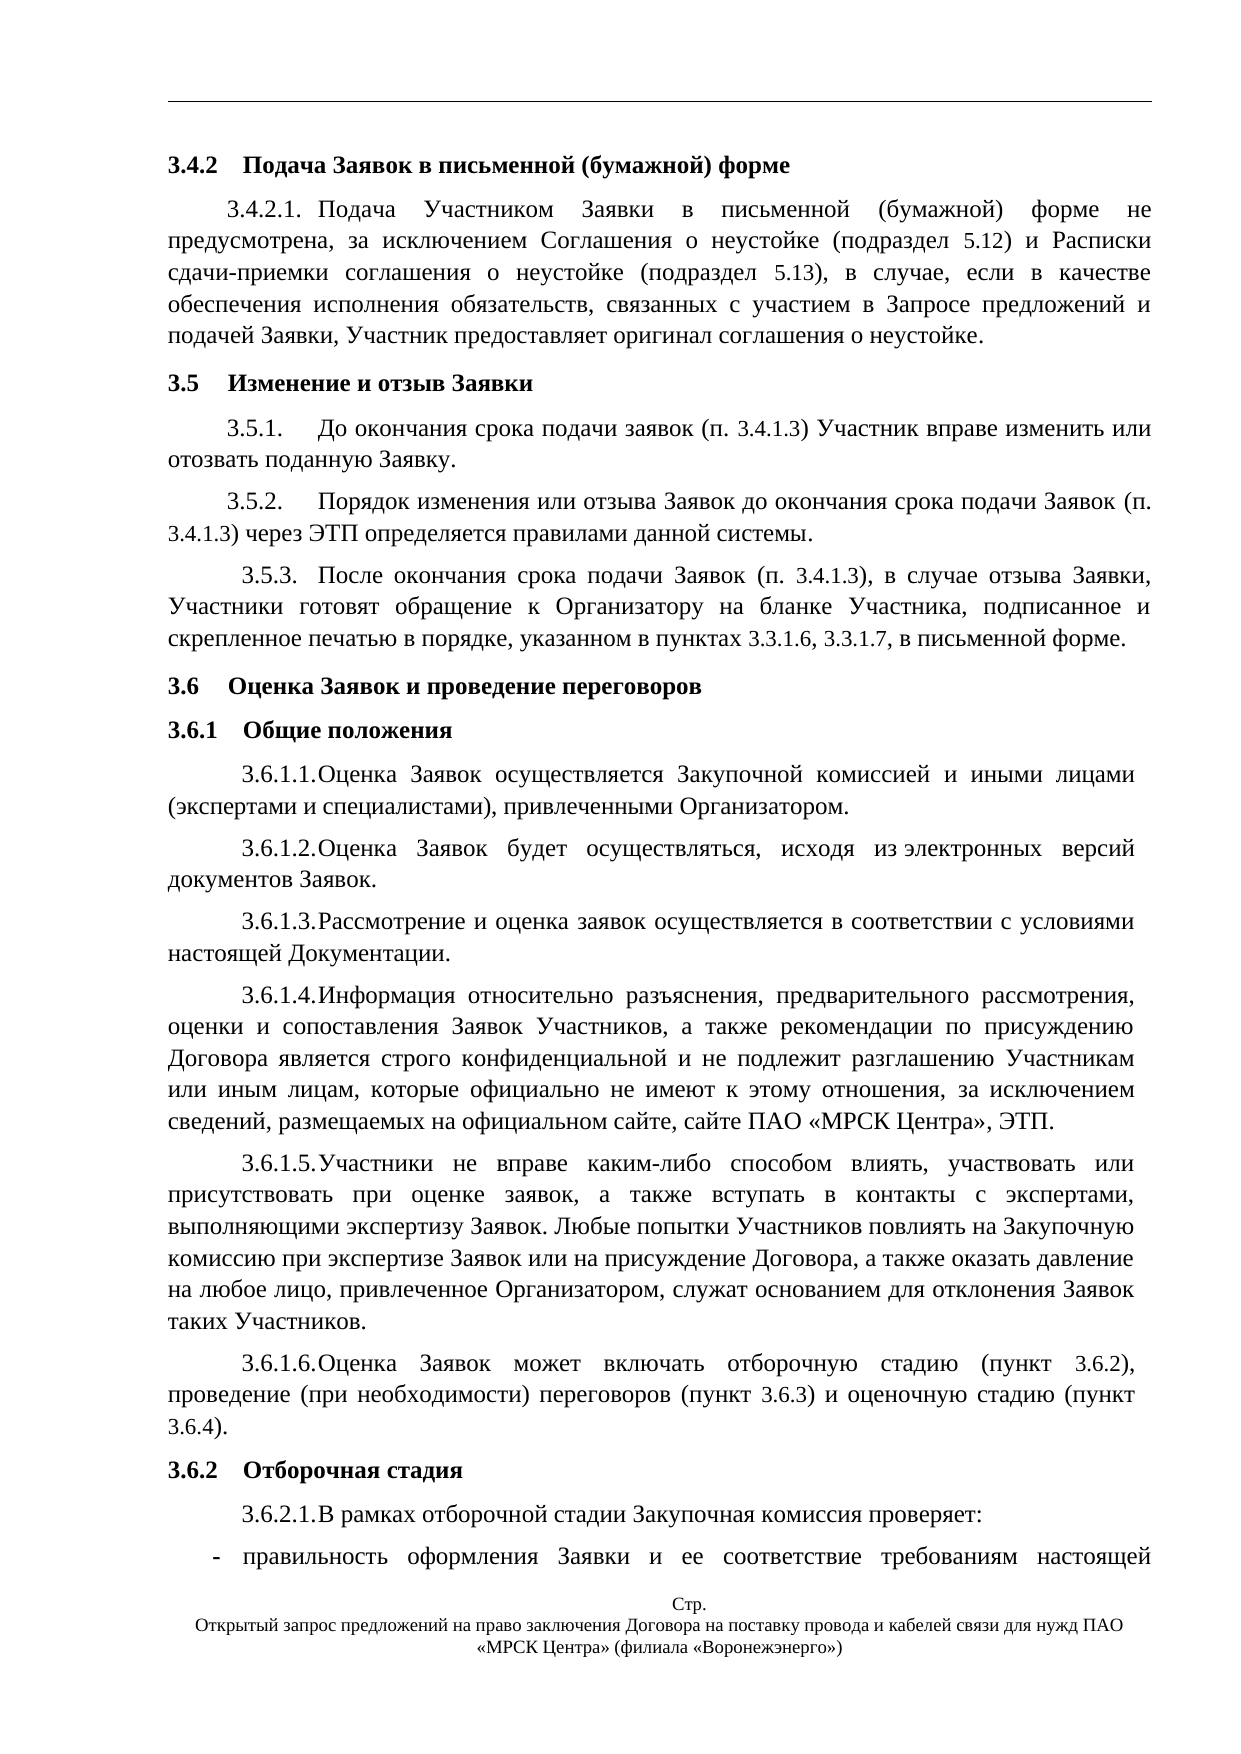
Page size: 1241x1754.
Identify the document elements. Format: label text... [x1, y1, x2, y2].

list До окончания срока подачи заявок (п. 3.4.1.3) Участник вправе изменить или отозвать поданную Заявку. [168, 413, 1152, 473]
list Подача Участником Заявки в письменной (бумажной) форме не предусмотрена, за исключением Соглашения о неустойке (подраздел 5.12) и Расписки сдачи-приемки соглашения о неустойке (подраздел 5.13), в случае, если в качестве обеспечения исполнения обязательств, связанных с участием в Запросе предложений и подачей Заявки, Участник предоставляет оригинал соглашения о неустойке. [168, 194, 1152, 349]
subtitle Подача Заявок в письменной (бумажной) форме [168, 150, 1152, 179]
list После окончания срока подачи Заявок (п. 3.4.1.3), в случае отзыва Заявки, Участники готовят обращение к Организатору на бланке Участника, подписанное и скрепленное печатью в порядке, указанном в пунктах 3.3.1.6, 3.3.1.7, в письменной форме. [168, 560, 1152, 652]
list Рассмотрение и оценка заявок осуществляется в соответствии с условиями настоящей Документации. [168, 906, 1135, 967]
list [168, 1541, 1152, 1570]
list Оценка Заявок осуществляется Закупочной комиссией и иными лицами (экспертами и специалистами), привлеченными Организатором. [168, 759, 1135, 819]
list Информация относительно разъяснения, предварительного рассмотрения, оценки и сопоставления Заявок Участников, а также рекомендации по присуждению Договора является строго конфиденциальной и не подлежит разглашению Участникам или иным лицам, которые официально не имеют к этому отношения, за исключением сведений, размещаемых на официальном сайте, сайте ПАО «МРСК Центра», ЭТП. [168, 980, 1135, 1135]
subtitle Общие положения [168, 715, 1152, 744]
list Участники не вправе каким-либо способом влиять, участвовать или присутствовать при оценке заявок, а также вступать в контакты с экспертами, выполняющими экспертизу Заявок. Любые попытки Участников повлиять на Закупочную комиссию при экспертизе Заявок или на присуждение Договора, а также оказать давление на любое лицо, привлеченное Организатором, служат основанием для отклонения Заявок таких Участников. [168, 1148, 1135, 1334]
list Оценка Заявок может включать отборочную стадию (пункт 3.6.2), проведение (при необходимости) переговоров (пункт 3.6.3) и оценочную стадию (пункт 3.6.4). [168, 1348, 1135, 1440]
subtitle Изменение и отзыв Заявки [168, 368, 1152, 397]
list Порядок изменения или отзыва Заявок до окончания срока подачи Заявок (п. 3.4.1.3) через ЭТП определяется правилами данной системы. [168, 486, 1152, 546]
list В рамках отборочной стадии Закупочная комиссия проверяет: [168, 1499, 1135, 1528]
subtitle Оценка Заявок и проведение переговоров [168, 671, 1152, 700]
list Оценка Заявок будет осуществляться, исходя из электронных версий документов Заявок. [168, 833, 1135, 893]
subtitle Отборочная стадия [168, 1455, 1152, 1484]
